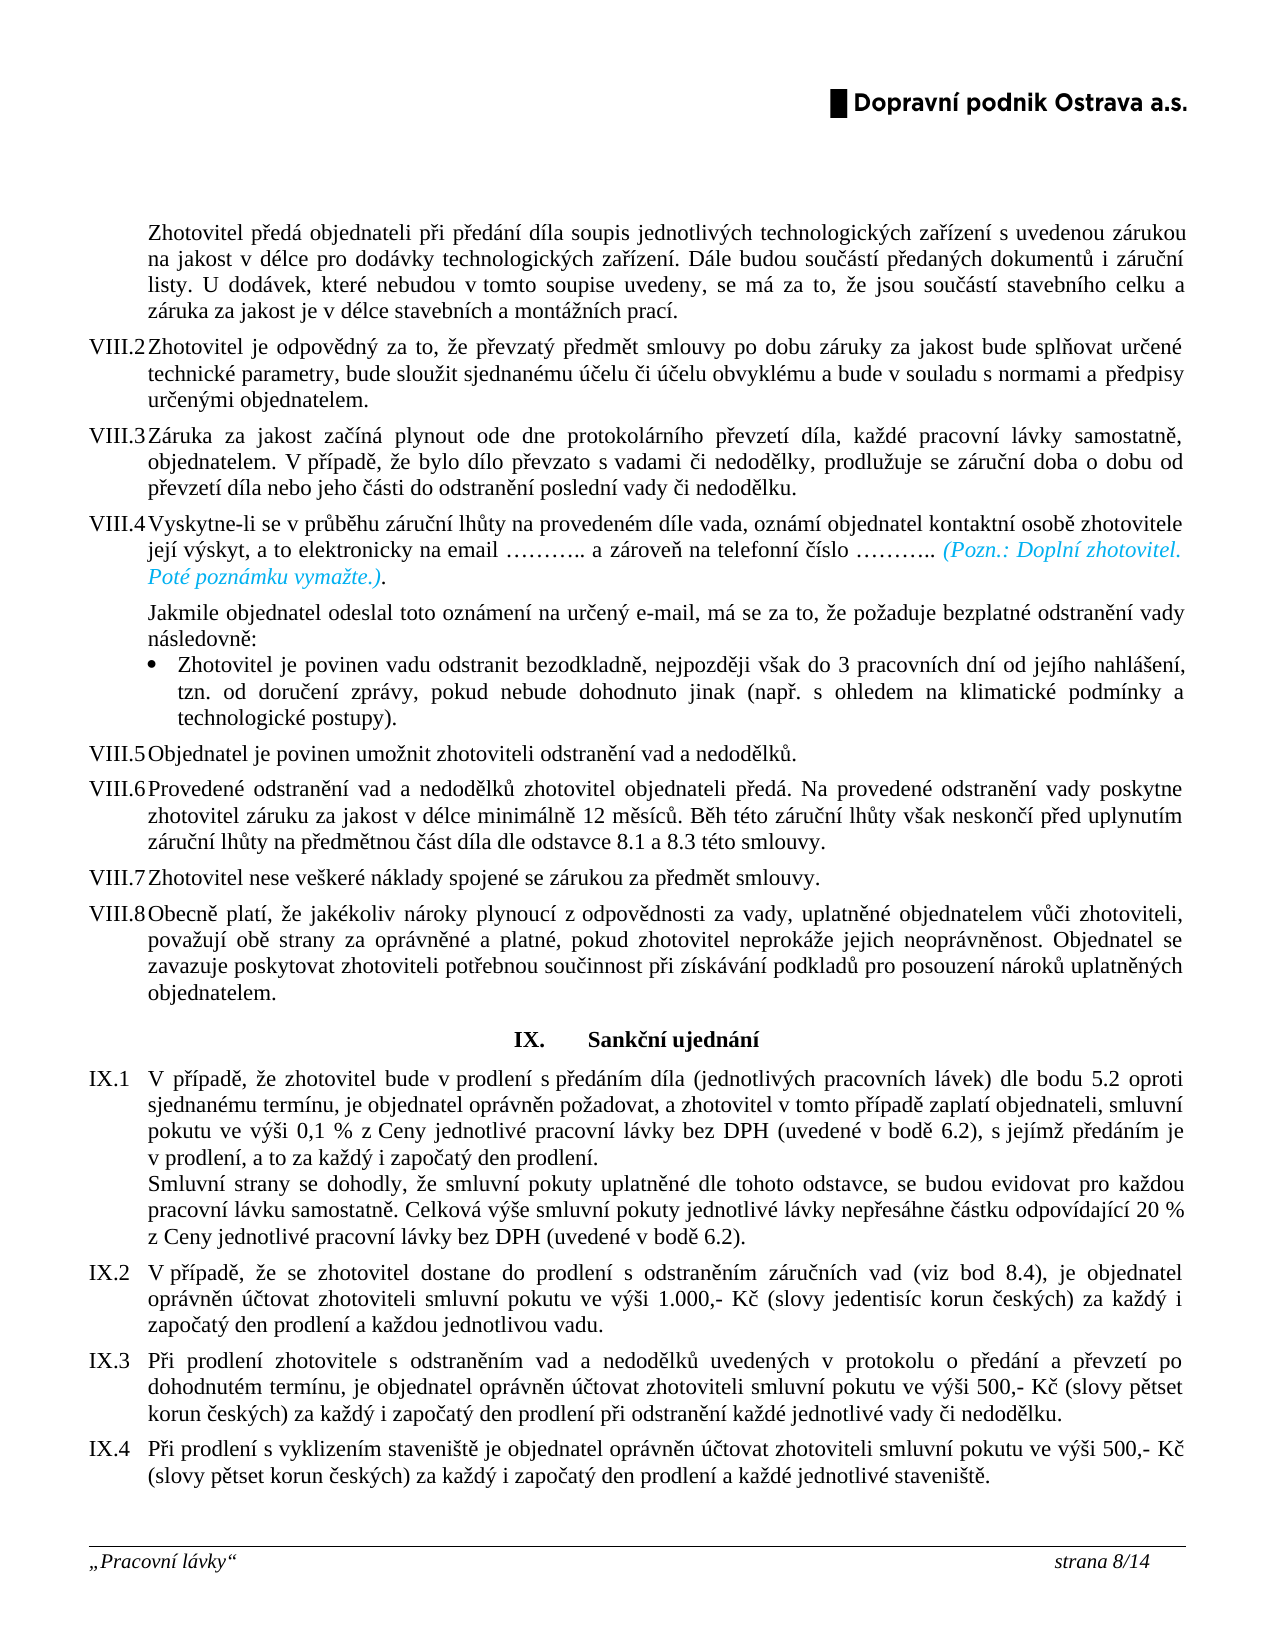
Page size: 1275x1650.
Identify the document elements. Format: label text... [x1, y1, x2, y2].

list Při prodlení s vyklizením staveniště je objednatel oprávněn účtovat zhotoviteli smluvní pokutu ve výši 500,- Kč (slovy pětset korun českých) za každý i započatý den prodlení a každé jednotlivé staveniště. [89, 1436, 1184, 1488]
list Zhotovitel je odpovědný za to, že převzatý předmět smlouvy po dobu záruky za jakost bude splňovat určené technické parametry, bude sloužit sjednanému účelu či účelu obvyklému a bude v souladu s normami a předpisy určenými objednatelem. [89, 333, 1184, 412]
list Při prodlení zhotovitele s odstraněním vad a nedodělků uvedených v protokolu o předání a převzetí po dohodnutém termínu, je objednatel oprávněn účtovat zhotoviteli smluvní pokutu ve výši 500,- Kč (slovy pětset korun českých) za každý i započatý den prodlení při odstranění každé jednotlivé vady či nedodělku. [89, 1347, 1184, 1426]
list V případě, že zhotovitel bude v prodlení s předáním díla (jednotlivých pracovních lávek) dle bodu 5.2 oproti sjednanému termínu, je objednatel oprávněn požadovat, a zhotovitel v tomto případě zaplatí objednateli, smluvní pokutu ve výši 0,1 % z Ceny jednotlivé pracovní lávky bez DPH (uvedené v bodě 6.2), s jejímž předáním je v prodlení, a to za každý i započatý den prodlení. [89, 1065, 1184, 1170]
list Obecně platí, že jakékoliv nároky plynoucí z odpovědnosti za vady, uplatněné objednatelem vůči zhotoviteli, považují obě strany za oprávněné a platné, pokud zhotovitel neprokáže jejich neoprávněnost. Objednatel se zavazuje poskytovat zhotoviteli potřebnou součinnost při získávání podkladů pro posouzení nároků uplatněných objednatelem. [89, 900, 1184, 1005]
list V případě, že se zhotovitel dostane do prodlení s odstraněním záručních vad (viz bod 8.4), je objednatel oprávněn účtovat zhotoviteli smluvní pokutu ve výši 1.000,- Kč (slovy jedentisíc korun českých) za každý i započatý den prodlení a každou jednotlivou vadu. [89, 1259, 1184, 1338]
list Provedené odstranění vad a nedodělků zhotovitel objednateli předá. Na provedené odstranění vady poskytne zhotovitel záruku za jakost v délce minimálně 12 měsíců. Běh této záruční lhůty však neskončí před uplynutím záruční lhůty na předmětnou část díla dle odstavce 8.1 a 8.3 této smlouvy. [89, 776, 1184, 854]
text Smluvní strany se dohodly, že smluvní pokuty uplatněné dle tohoto odstavce, se budou evidovat pro každou pracovní lávku samostatně. Celková výše smluvní pokuty jednotlivé lávky nepřesáhne částku odpovídající 20 % z Ceny jednotlivé pracovní lávky bez DPH (uvedené v bodě 6.2). [148, 1170, 1186, 1249]
list Vyskytne-li se v průběhu záruční lhůty na provedeném díle vada, oznámí objednatel kontaktní osobě zhotovitele její výskyt, a to elektronicky na email ……….. a zároveň na telefonní číslo ……….. (Pozn.: Doplní zhotovitel. Poté poznámku vymažte.). [89, 510, 1184, 589]
picture [830, 89, 1187, 118]
subtitle Sankční ujednání [89, 1026, 1184, 1052]
list Zhotovitel nese veškeré náklady spojené se zárukou za předmět smlouvy. [89, 864, 1184, 890]
text Zhotovitel předá objednateli při předání díla soupis jednotlivých technologických zařízení s uvedenou zárukou na jakost v délce pro dodávky technologických zařízení. Dále budou součástí předaných dokumentů i záruční listy. U dodávek, které nebudou v tomto soupise uvedeny, se má za to, že jsou součástí stavebního celku a záruka za jakost je v délce stavebních a montážních prací. [148, 218, 1186, 324]
list Záruka za jakost začíná plynout ode dne protokolárního převzetí díla, každé pracovní lávky samostatně, objednatelem. V případě, že bylo dílo převzato s vadami či nedodělky, prodlužuje se záruční doba o dobu od převzetí díla nebo jeho části do odstranění poslední vady či nedodělku. [89, 422, 1184, 501]
text Jakmile objednatel odeslal toto oznámení na určený e-mail, má se za to, že požaduje bezplatné odstranění vady následovně: [148, 599, 1186, 651]
list Objednatel je povinen umožnit zhotoviteli odstranění vad a nedodělků. [89, 740, 1184, 766]
list Zhotovitel je povinen vadu odstranit bezodkladně, nejpozději však do 3 pracovních dní od jejího nahlášení, tzn. od doručení zprávy, pokud nebude dohodnuto jinak (např. s ohledem na klimatické podmínky a technologické postupy). [148, 651, 1186, 730]
